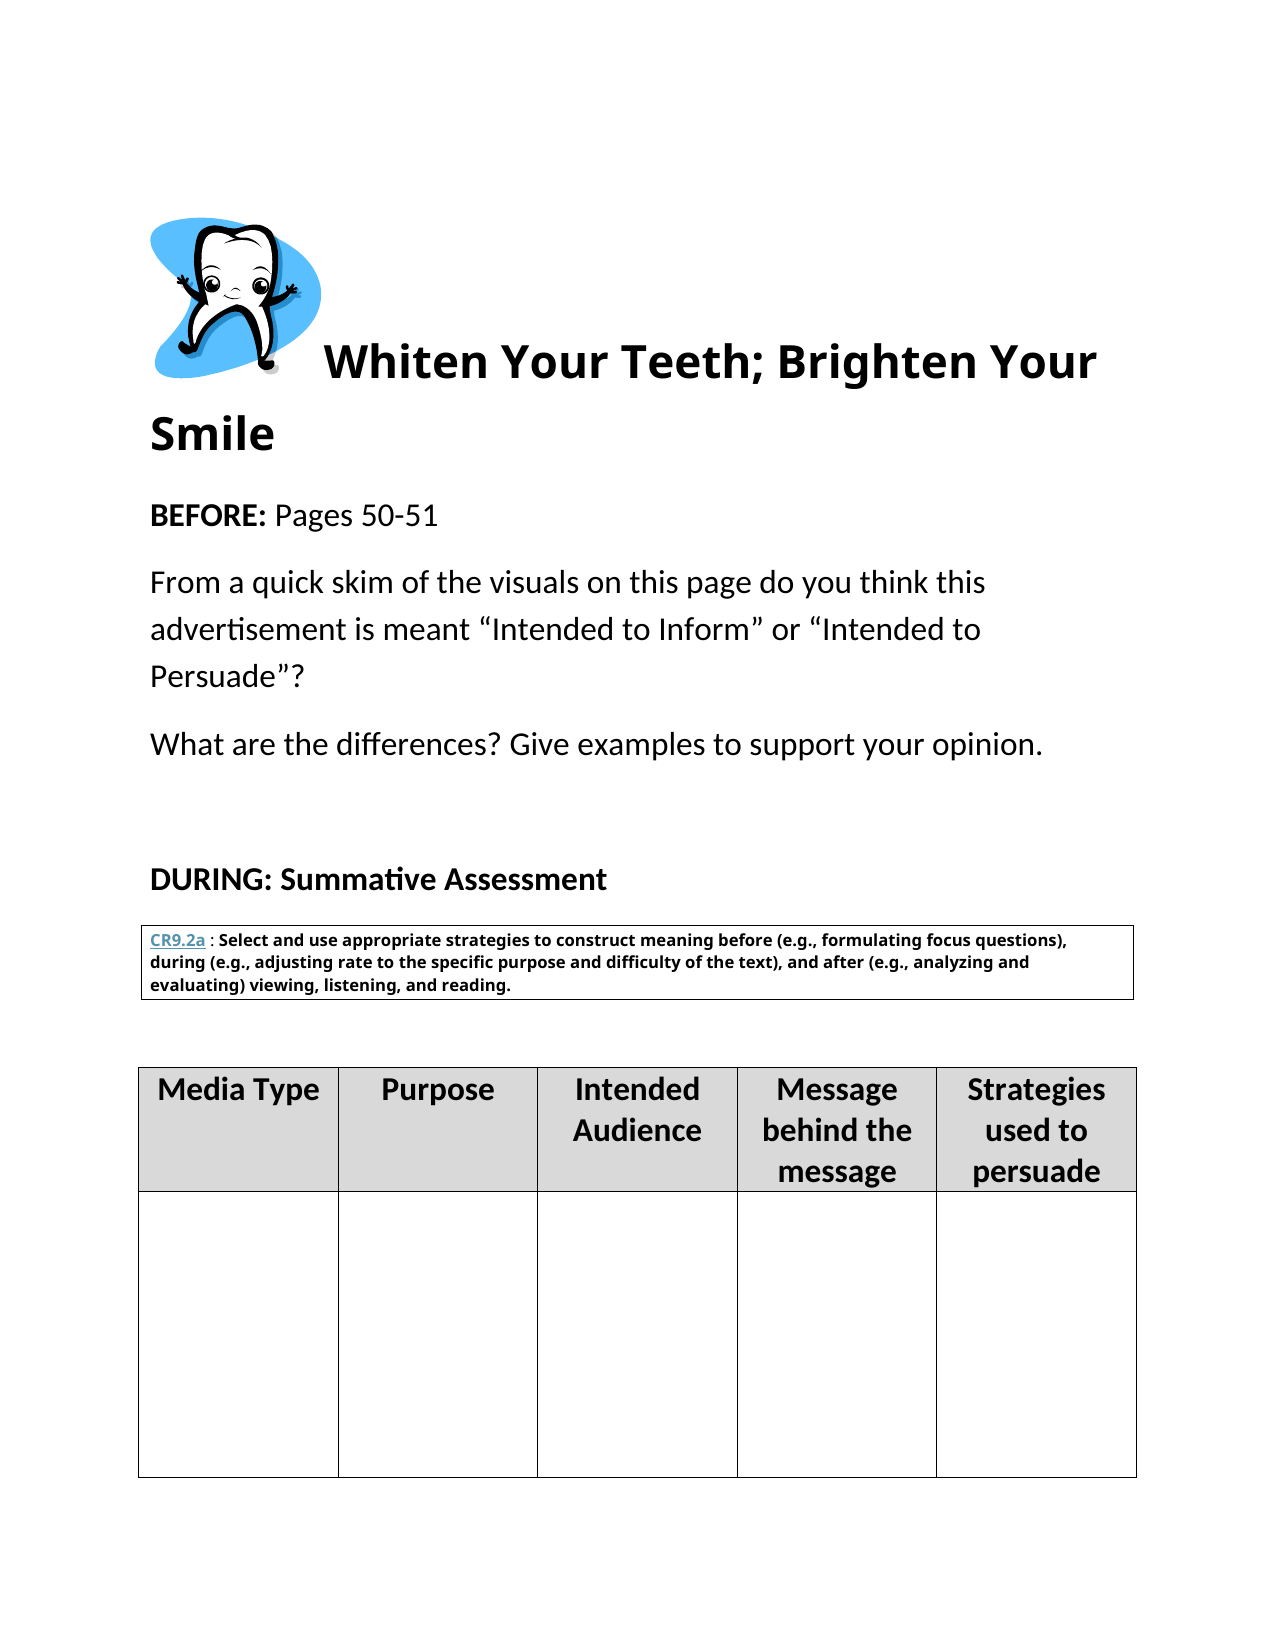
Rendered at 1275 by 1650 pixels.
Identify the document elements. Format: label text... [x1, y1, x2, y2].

table_header Intended Audience [538, 1068, 737, 1191]
table_cell [139, 1192, 338, 1477]
text From a quick skim of the visuals on this page do you think this advertisement is meant “Intended to Inform” or “Intended to Persuade”? [150, 561, 1125, 696]
table_header Purpose [339, 1068, 537, 1191]
table_header Media Type [139, 1068, 338, 1191]
text CR9.2a : Select and use appropriate strategies to construct meaning before (e.g., formulating focus questions), during (e.g., adjusting rate to the specific purpose and difficulty of the text), and after (e.g., analyzing and evaluating) viewing, listening, and reading. [142, 926, 1133, 999]
table_cell [339, 1192, 537, 1477]
table_cell [937, 1192, 1136, 1477]
table_cell [738, 1192, 936, 1477]
table_header Message behind the message [738, 1068, 936, 1191]
text Whiten Your Teeth; Brighten Your Smile [150, 218, 1125, 464]
text DURING: Summative Assessment [150, 858, 1125, 898]
text BEFORE: Pages 50-51 [150, 494, 1125, 534]
table_header Strategies used to persuade [937, 1068, 1136, 1191]
text What are the differences? Give examples to support your opinion. [150, 722, 1125, 763]
table_cell [538, 1192, 737, 1477]
